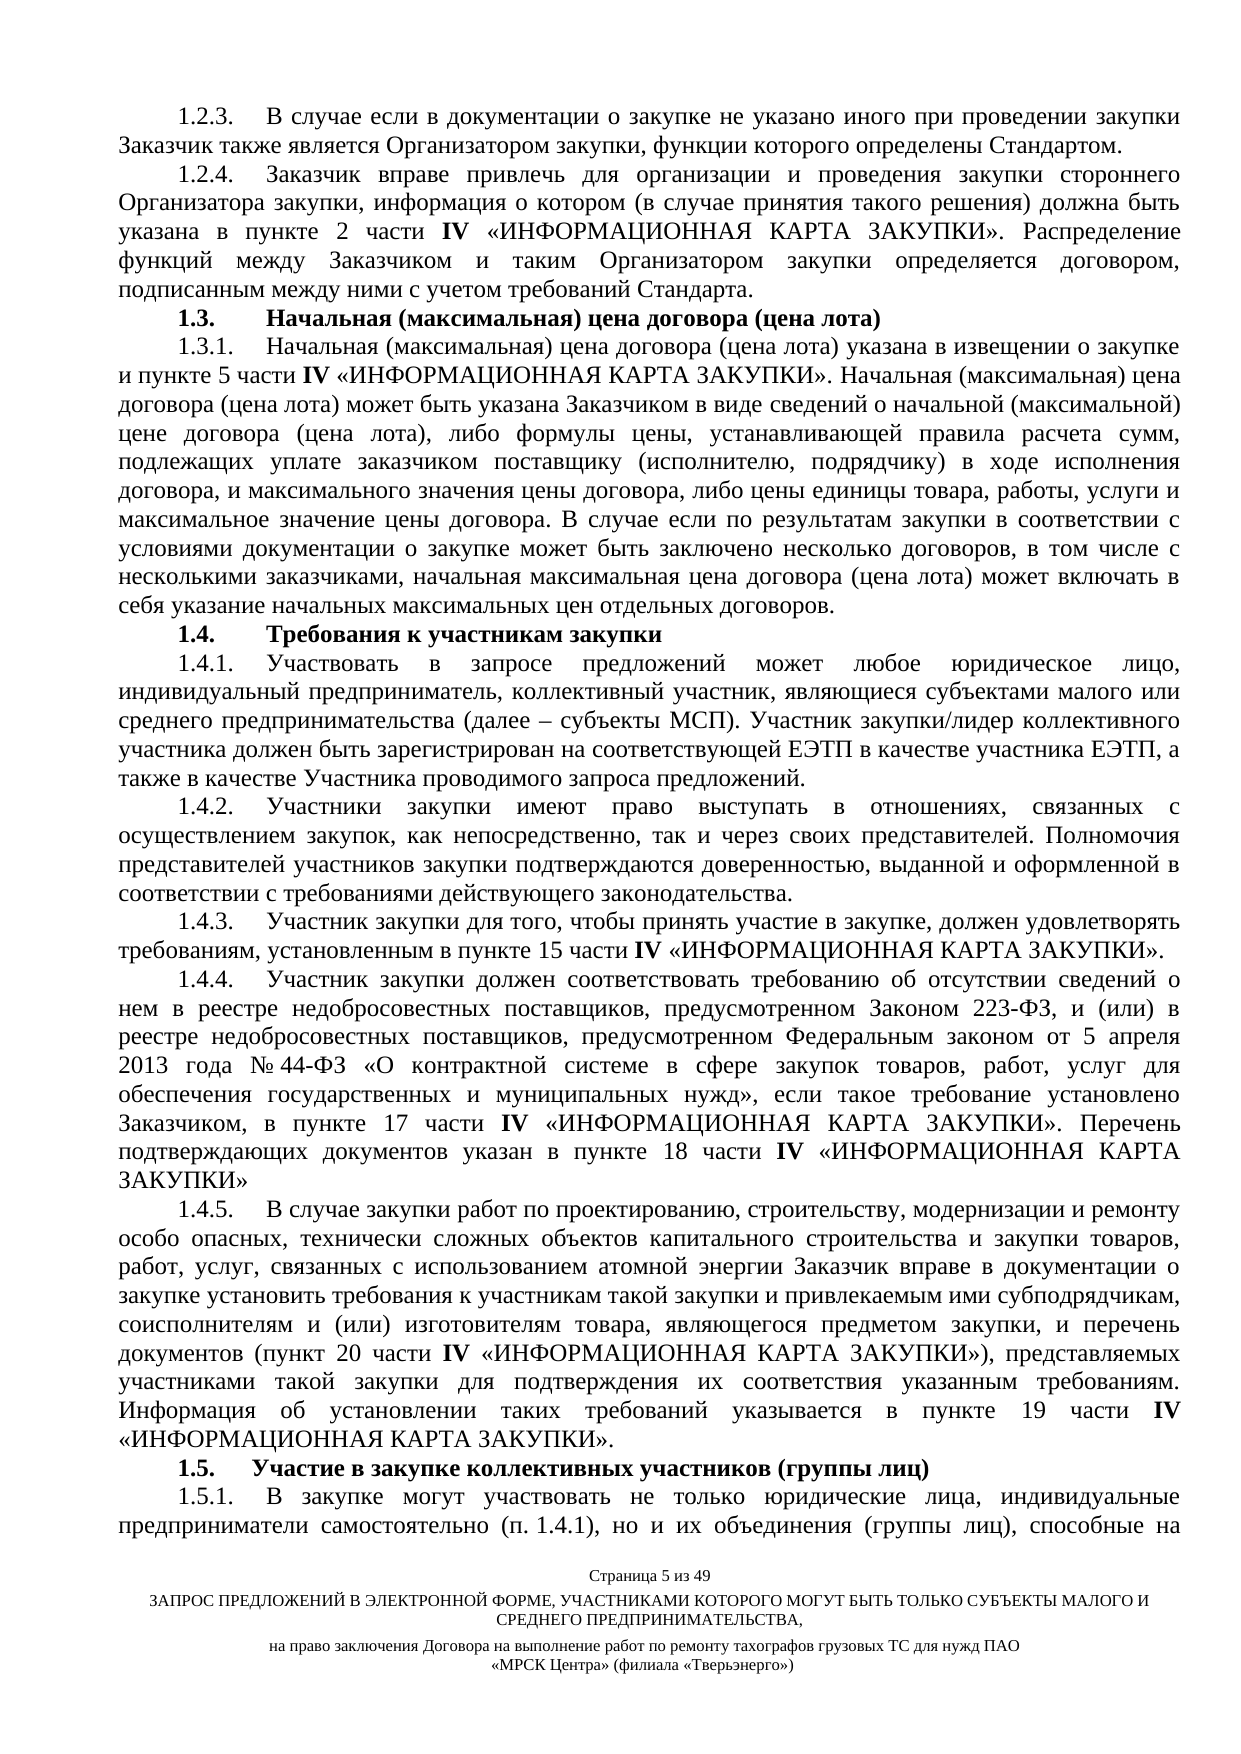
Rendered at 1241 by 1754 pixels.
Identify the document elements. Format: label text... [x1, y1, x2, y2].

subtitle В случае если в документации о закупке не указано иного при проведении закупки Заказчик также является Организатором закупки, функции которого определены Стандартом. [118, 101, 1181, 159]
subtitle Участие в закупке коллективных участников (группы лиц) [118, 1453, 1181, 1481]
subtitle Участники закупки имеют право выступать в отношениях, связанных с осуществлением закупок, как непосредственно, так и через своих представителей. Полномочия представителей участников закупки подтверждаются доверенностью, выданной и оформленной в соответствии с требованиями действующего законодательства. [118, 791, 1181, 906]
subtitle Участник закупки должен соответствовать требованию об отсутствии сведений о нем в реестре недобросовестных поставщиков, предусмотренном Законом 223-ФЗ, и (или) в реестре недобросовестных поставщиков, предусмотренном Федеральным законом от 5 апреля 2013 года № 44-ФЗ «О контрактной системе в сфере закупок товаров, работ, услуг для обеспечения государственных и муниципальных нужд», если такое требование установлено Заказчиком, в пункте 17 части IV «ИНФОРМАЦИОННАЯ КАРТА ЗАКУПКИ». Перечень подтверждающих документов указан в пункте 18 части IV «ИНФОРМАЦИОННАЯ КАРТА ЗАКУПКИ» [118, 964, 1181, 1194]
subtitle В случае закупки работ по проектированию, строительству, модернизации и ремонту особо опасных, технически сложных объектов капитального строительства и закупки товаров, работ, услуг, связанных с использованием атомной энергии Заказчик вправе в документации о закупке установить требования к участникам такой закупки и привлекаемым ими субподрядчикам, соисполнителям и (или) изготовителям товара, являющегося предметом закупки, и перечень документов (пункт 20 части IV «ИНФОРМАЦИОННАЯ КАРТА ЗАКУПКИ»), представляемых участниками такой закупки для подтверждения их соответствия указанным требованиям. Информация об установлении таких требований указывается в пункте 19 части IV «ИНФОРМАЦИОННАЯ КАРТА ЗАКУПКИ». [118, 1194, 1181, 1453]
subtitle Начальная (максимальная) цена договора (цена лота) указана в извещении о закупке и пункте 5 части IV «ИНФОРМАЦИОННАЯ КАРТА ЗАКУПКИ». Начальная (максимальная) цена договора (цена лота) может быть указана Заказчиком в виде сведений о начальной (максимальной) цене договора (цена лота), либо формулы цены, устанавливающей правила расчета сумм, подлежащих уплате заказчиком поставщику (исполнителю, подрядчику) в ходе исполнения договора, и максимального значения цены договора, либо цены единицы товара, работы, услуги и максимальное значение цены договора. В случае если по результатам закупки в соответствии с условиями документации о закупке может быть заключено несколько договоров, в том числе с несколькими заказчиками, начальная максимальная цена договора (цена лота) может включать в себя указание начальных максимальных цен отдельных договоров. [118, 331, 1181, 619]
subtitle Заказчик вправе привлечь для организации и проведения закупки стороннего Организатора закупки, информация о котором (в случае принятия такого решения) должна быть указана в пункте 2 части IV «ИНФОРМАЦИОННАЯ КАРТА ЗАКУПКИ». Распределение функций между Заказчиком и таким Организатором закупки определяется договором, подписанным между ними с учетом требований Стандарта. [118, 159, 1181, 303]
subtitle Начальная (максимальная) цена договора (цена лота) [118, 303, 1181, 331]
subtitle Участвовать в запросе предложений может любое юридическое лицо, индивидуальный предприниматель, коллективный участник, являющиеся субъектами малого или среднего предпринимательства (далее – субъекты МСП). Участник закупки/лидер коллективного участника должен быть зарегистрирован на соответствующей ЕЭТП в качестве участника ЕЭТП, а также в качестве Участника проводимого запроса предложений. [118, 648, 1181, 791]
subtitle Требования к участникам закупки [118, 619, 1181, 648]
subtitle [118, 1481, 1181, 1539]
subtitle Участник закупки для того, чтобы принять участие в закупке, должен удовлетворять требованиям, установленным в пункте 15 части IV «ИНФОРМАЦИОННАЯ КАРТА ЗАКУПКИ». [118, 906, 1181, 964]
